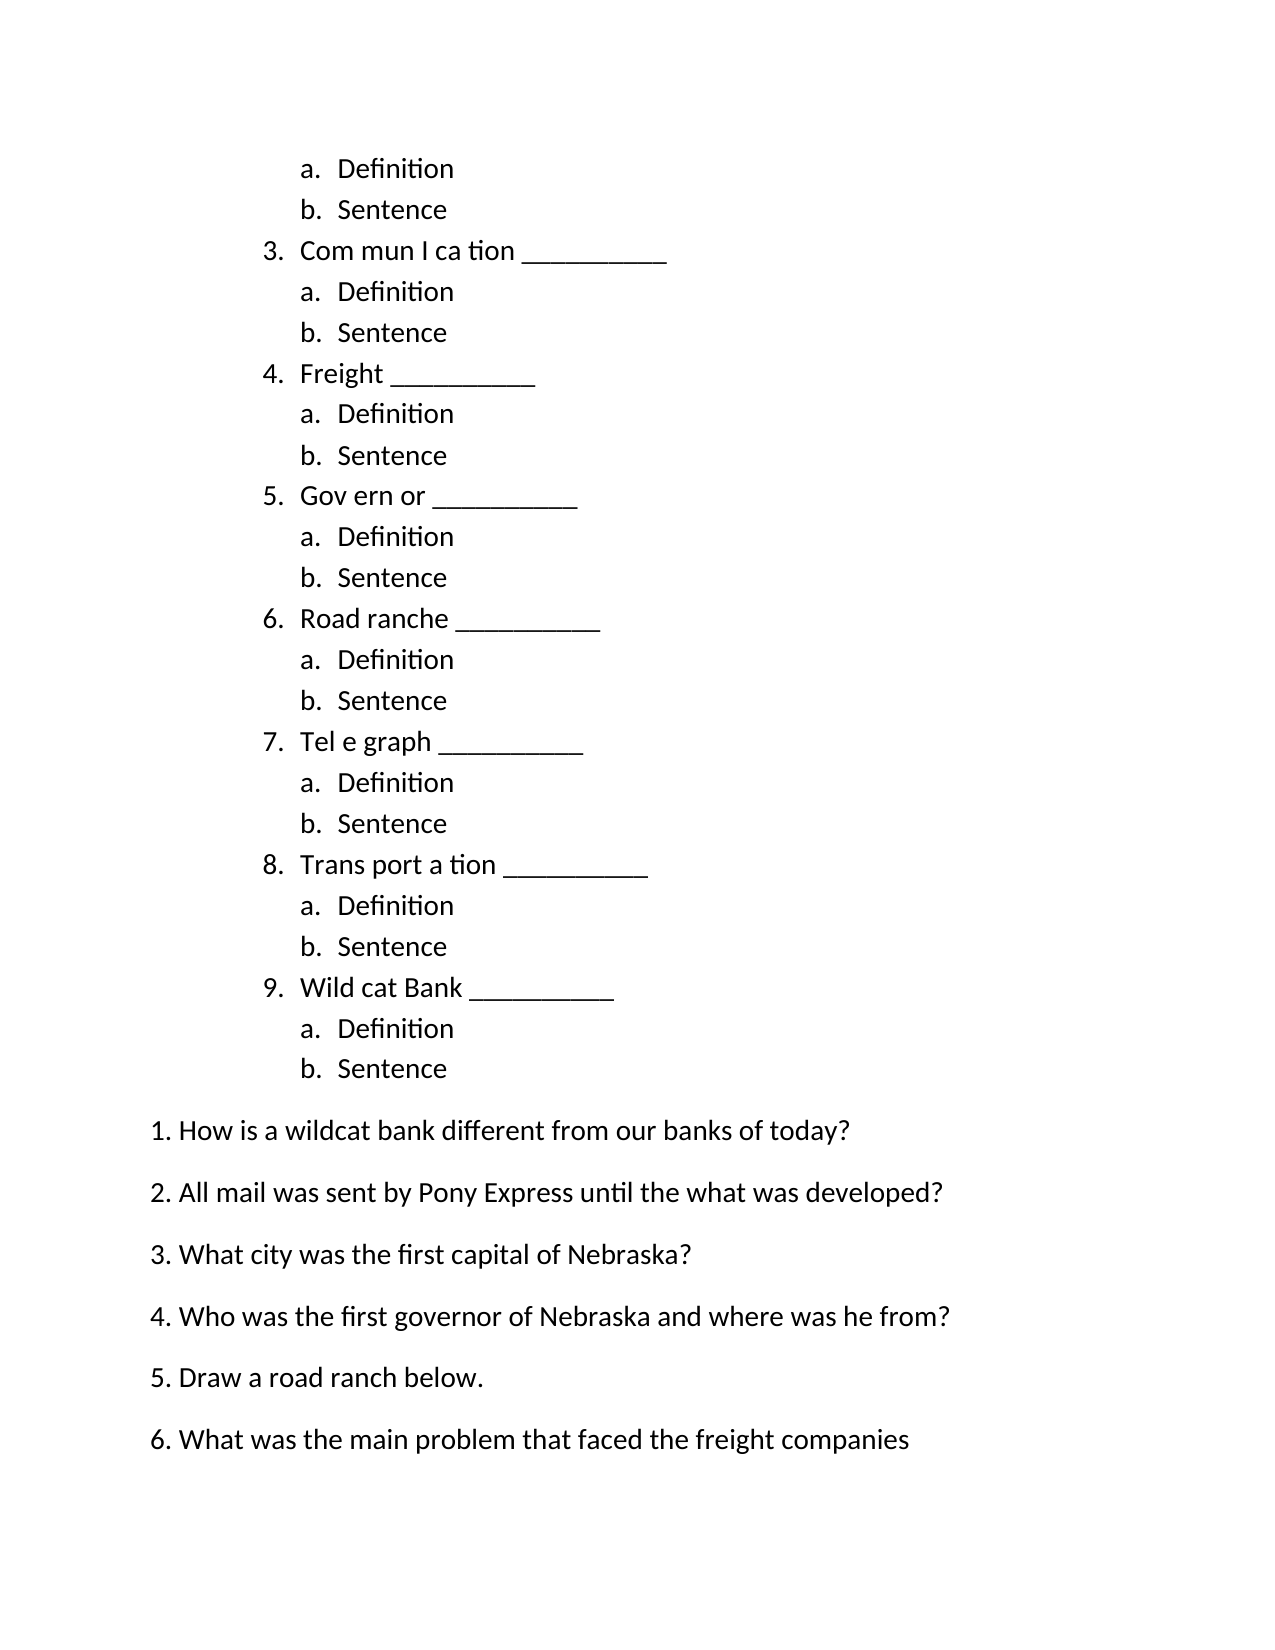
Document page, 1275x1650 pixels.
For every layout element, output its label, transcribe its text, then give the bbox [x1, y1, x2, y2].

list Definition [300, 641, 1125, 677]
list Road ranche __________ [262, 600, 1125, 636]
list Sentence [300, 805, 1125, 841]
list Gov ern or __________ [262, 477, 1125, 513]
text 5. Draw a road ranch below. [150, 1359, 1125, 1395]
text 6. What was the main problem that faced the freight companies [150, 1421, 1125, 1457]
list Tel e graph __________ [262, 723, 1125, 759]
list Trans port a tion __________ [262, 846, 1125, 882]
text 2. All mail was sent by Pony Express until the what was developed? [150, 1174, 1125, 1210]
list Sentence [300, 314, 1125, 349]
list Sentence [300, 559, 1125, 595]
list Sentence [300, 928, 1125, 963]
text 1. How is a wildcat bank different from our banks of today? [150, 1112, 1125, 1148]
list Definition [300, 1010, 1125, 1045]
list Sentence [300, 1051, 1125, 1086]
list Definition [300, 518, 1125, 554]
list Sentence [300, 191, 1125, 227]
list Com mun I ca tion __________ [262, 232, 1125, 267]
list Freight __________ [262, 355, 1125, 390]
list Definition [300, 396, 1125, 431]
list Sentence [300, 437, 1125, 472]
text 3. What city was the first capital of Nebraska? [150, 1236, 1125, 1272]
list Wild cat Bank __________ [262, 969, 1125, 1004]
list Definition [300, 887, 1125, 922]
text 4. Who was the first governor of Nebraska and where was he from? [150, 1298, 1125, 1333]
list Sentence [300, 682, 1125, 718]
list Definition [300, 150, 1125, 186]
list Definition [300, 764, 1125, 800]
list Definition [300, 273, 1125, 308]
